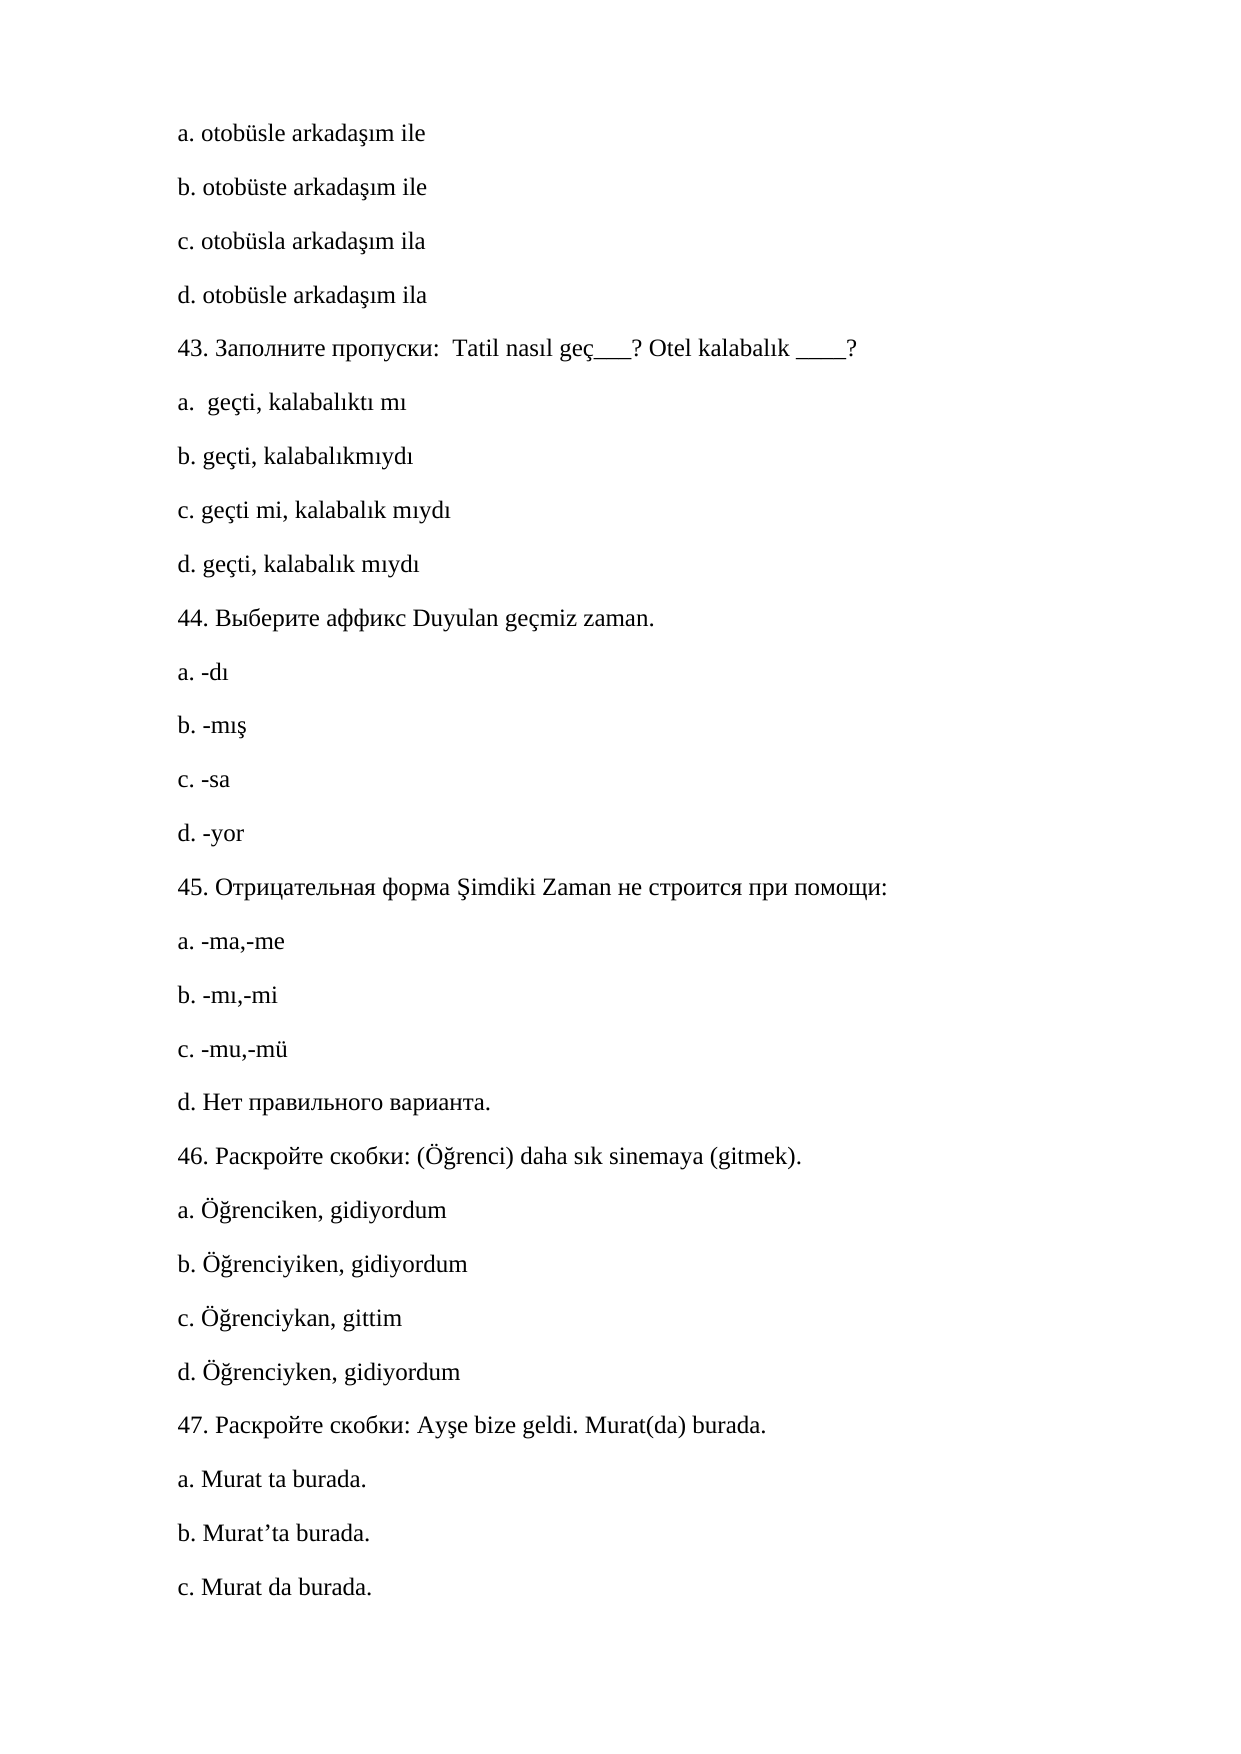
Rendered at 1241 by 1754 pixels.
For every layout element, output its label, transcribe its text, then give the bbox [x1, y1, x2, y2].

text 45. Отрицательная форма Şimdiki Zaman не строится при помощи: [177, 872, 1152, 901]
text b. Murat’ta burada. [177, 1518, 1152, 1547]
text 43. Заполните пропуски: Tatil nasıl geç___? Otel kalabalık ____? [177, 333, 1152, 362]
text d. Нет правильного варианта. [177, 1087, 1152, 1116]
text a. Murat ta burada. [177, 1464, 1152, 1493]
text a. geçti, kalabalıktı mı [177, 387, 1152, 416]
text d. Öğrenciyken, gidiyordum [177, 1357, 1152, 1386]
text c. -mu,-mü [177, 1034, 1152, 1062]
text b. -mı,-mi [177, 980, 1152, 1008]
text d. -yor [177, 818, 1152, 847]
text c. -sa [177, 764, 1152, 793]
text 46. Раскройте скобки: (Öğrenci) daha sık sinemaya (gitmek). [177, 1141, 1152, 1170]
text c. Öğrenciykan, gittim [177, 1303, 1152, 1332]
text b. geçti, kalabalıkmıydı [177, 441, 1152, 470]
text a. otobüsle arkadaşım ile [177, 118, 1152, 147]
text a. -ma,-me [177, 926, 1152, 955]
text b. Öğrenciyiken, gidiyordum [177, 1249, 1152, 1278]
text b. otobüste arkadaşım ile [177, 172, 1152, 201]
text a. Öğrenciken, gidiyordum [177, 1195, 1152, 1224]
text d. geçti, kalabalık mıydı [177, 549, 1152, 578]
text c. Murat da burada. [177, 1572, 1152, 1601]
text c. geçti mi, kalabalık mıydı [177, 495, 1152, 524]
text c. otobüsla arkadaşım ila [177, 226, 1152, 254]
text d. otobüsle arkadaşım ila [177, 280, 1152, 308]
text a. -dı [177, 657, 1152, 685]
text 44. Выберите аффикс Duyulan geçmiz zaman. [177, 603, 1152, 632]
text b. -mış [177, 711, 1152, 739]
text 47. Раскройте скобки: Ayşe bize geldi. Murat(da) burada. [177, 1411, 1152, 1439]
